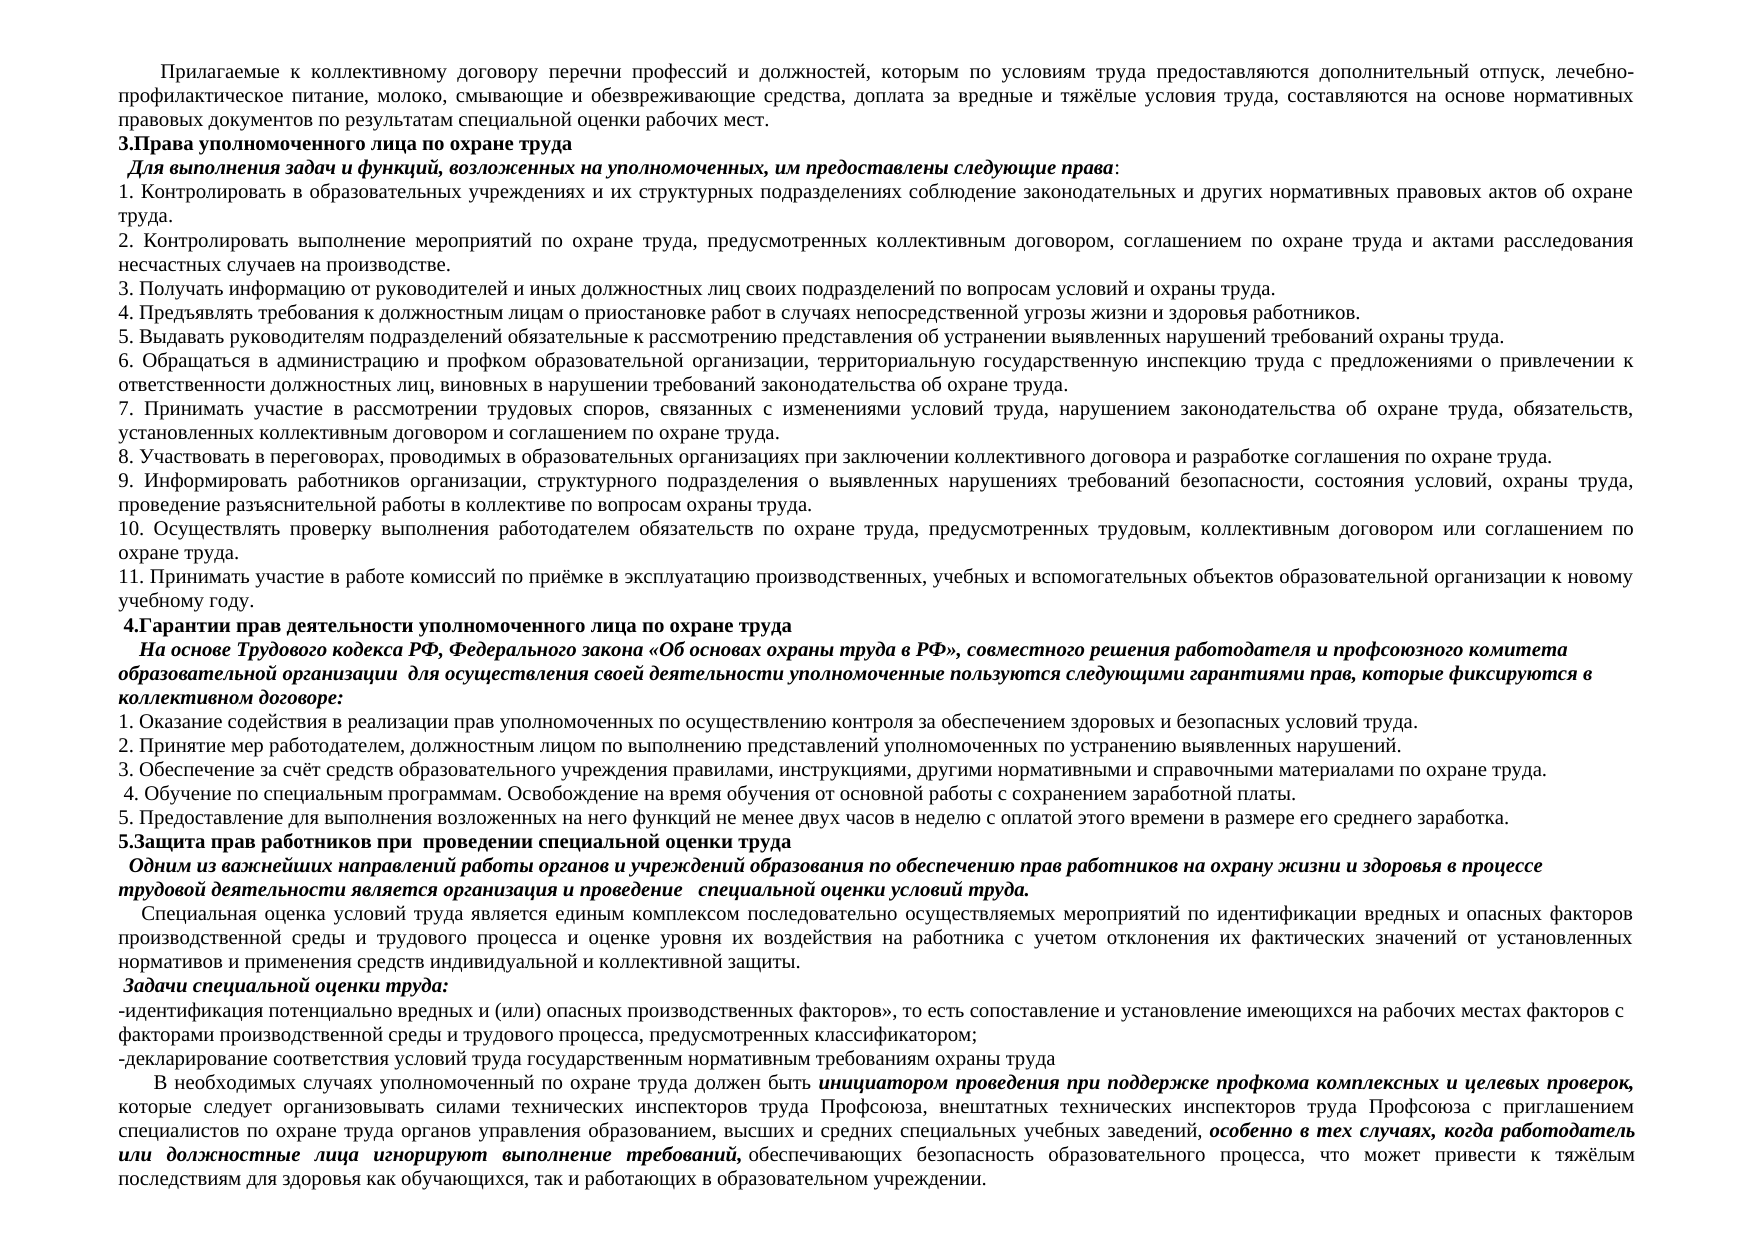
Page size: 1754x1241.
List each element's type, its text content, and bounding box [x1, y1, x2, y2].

text 5. Выдавать руководителям подразделений обязательные к рассмотрению представления об устранении выявленных нарушений требований охраны труда. [118, 324, 1636, 348]
text 6. Обращаться в администрацию и профком образовательной организации, территориальную государственную инспекцию труда с предложениями о привлечении к ответственности должностных лиц, виновных в нарушении требований законодательства об охране труда. [118, 348, 1636, 396]
text 3.Права уполномоченного лица по охране труда Для выполнения задач и функций, возложенных на уполномоченных, им предоставлены следующие права: [118, 131, 1636, 179]
text Задачи специальной оценки труда: [118, 973, 1636, 997]
text 10. Осуществлять проверку выполнения работодателем обязательств по охране труда, предусмотренных трудовым, коллективным договором или соглашением по охране труда. [118, 516, 1636, 564]
text 4. Обучение по специальным программам. Освобождение на время обучения от основной работы с сохранением заработной платы. [118, 781, 1636, 805]
text 2. Принятие мер работодателем, должностным лицом по выполнению представлений уполномоченных по устранению выявленных нарушений. [118, 733, 1636, 757]
text 1. Оказание содействия в реализации прав уполномоченных по осуществлению контроля за обеспечением здоровых и безопасных условий труда. [118, 709, 1636, 733]
list -идентификация потенциально вредных и (или) опасных производственных факторов», то есть сопоставление и установление имеющихся на рабочих местах факторов с факторами производственной среды и трудового процесса, предусмотренных классификатором; [118, 997, 1636, 1046]
text 11. Принимать участие в работе комиссий по приёмке в эксплуатацию производственных, учебных и вспомогательных объектов образовательной организации к новому учебному году. [118, 564, 1636, 612]
text 5. Предоставление для выполнения возложенных на него функций не менее двух часов в неделю с оплатой этого времени в размере его среднего заработка. [118, 805, 1636, 829]
text 3. Получать информацию от руководителей и иных должностных лиц своих подразделений по вопросам условий и охраны труда. [118, 276, 1636, 300]
text 2. Контролировать выполнение мероприятий по охране труда, предусмотренных коллективным договором, соглашением по охране труда и актами расследования несчастных случаев на производстве. [118, 227, 1636, 276]
text 1. Контролировать в образовательных учреждениях и их структурных подразделениях соблюдение законодательных и других нормативных правовых актов об охране труда. [118, 179, 1636, 227]
text 4. Предъявлять требования к должностным лицам о приостановке работ в случаях непосредственной угрозы жизни и здоровья работников. [118, 300, 1636, 324]
text 7. Принимать участие в рассмотрении трудовых споров, связанных с изменениями условий труда, нарушением законодательства об охране труда, обязательств, установленных коллективным договором и соглашением по охране труда. [118, 396, 1636, 444]
text В необходимых случаях уполномоченный по охране труда должен быть инициатором проведения при поддержке профкома комплексных и целевых проверок, которые следует организовывать силами технических инспекторов труда Профсоюза, внештатных технических инспекторов труда Профсоюза с приглашением специалистов по охране труда органов управления образованием, высших и средних специальных учебных заведений, особенно в тех случаях, когда работодатель или должностные лица игнорируют выполнение требований, обеспечивающих безопасность образовательного процесса, что может привести к тяжёлым последствиям для здоровья как обучающихся, так и работающих в образовательном учреждении. [118, 1070, 1636, 1190]
text 3. Обеспечение за счёт средств образовательного учреждения правилами, инструкциями, другими нормативными и справочными материалами по охране труда. [118, 757, 1636, 781]
text 5.Защита прав работников при проведении специальной оценки труда Одним из важнейших направлений работы органов и учреждений образования по обеспечению прав работников на охрану жизни и здоровья в процессе трудовой деятельности является организация и проведение специальной оценки условий труда. [118, 829, 1636, 901]
text 8. Участвовать в переговорах, проводимых в образовательных организациях при заключении коллективного договора и разработке соглашения по охране труда. [118, 444, 1636, 468]
text 4.Гарантии прав деятельности уполномоченного лица по охране труда На основе Трудового кодекса РФ, Федерального закона «Об основах охраны труда в РФ», совместного решения работодателя и профсоюзного комитета образовательной организации для осуществления своей деятельности уполномоченные пользуются следующими гарантиями прав, которые фиксируются в коллективном договоре: [118, 612, 1636, 709]
list -декларирование соответствия условий труда государственным нормативным требованиям охраны труда [118, 1046, 1636, 1070]
text 9. Информировать работников организации, структурного подразделения о выявленных нарушениях требований безопасности, состояния условий, охраны труда, проведение разъяснительной работы в коллективе по вопросам охраны труда. [118, 468, 1636, 516]
text Прилагаемые к коллективному договору перечни профессий и должностей, которым по условиям труда предоставляются дополнительный отпуск, лечебно-профилактическое питание, молоко, смывающие и обезвреживающие средства, доплата за вредные и тяжёлые условия труда, составляются на основе нормативных правовых документов по результатам специальной оценки рабочих мест. [118, 59, 1636, 131]
text Специальная оценка условий труда является единым комплексом последовательно осуществляемых мероприятий по идентификации вредных и опасных факторов производственной среды и трудового процесса и оценке уровня их воздействия на работника с учетом отклонения их фактических значений от установленных нормативов и применения средств индивидуальной и коллективной защиты. [118, 901, 1636, 973]
